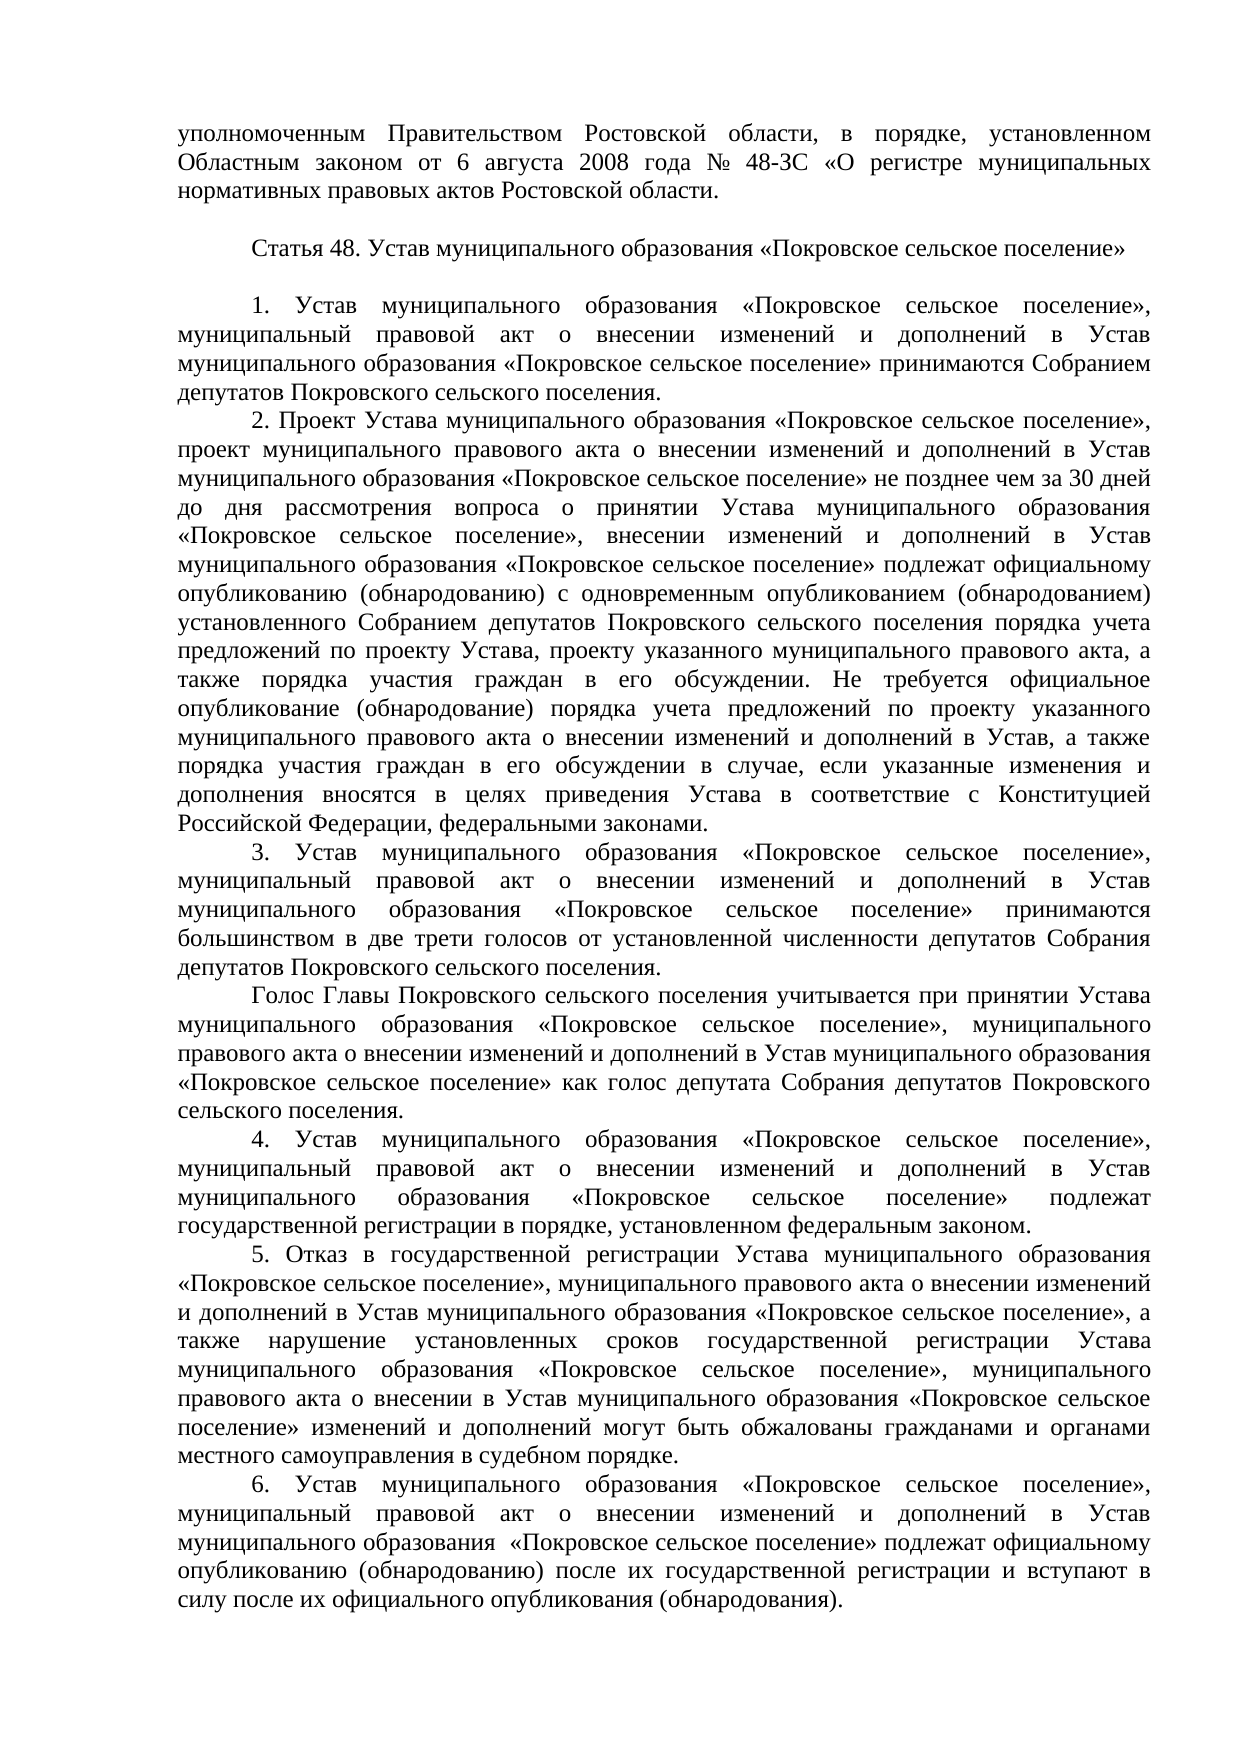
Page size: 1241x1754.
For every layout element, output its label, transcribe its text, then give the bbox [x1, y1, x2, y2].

text 6. Устав муниципального образования «Покровское сельское поселение», муниципальный правовой акт о внесении изменений и дополнений в Устав муниципального образования «Покровское сельское поселение» подлежат официальному опубликованию (обнародованию) после их государственной регистрации и вступают в силу после их официального опубликования (обнародования). [177, 1469, 1152, 1613]
text 2. Проект Устава муниципального образования «Покровское сельское поселение», проект муниципального правового акта о внесении изменений и дополнений в Устав муниципального образования «Покровское сельское поселение» не позднее чем за 30 дней до дня рассмотрения вопроса о принятии Устава муниципального образования «Покровское сельское поселение», внесении изменений и дополнений в Устав муниципального образования «Покровское сельское поселение» подлежат официальному опубликованию (обнародованию) с одновременным опубликованием (обнародованием) установленного Собранием депутатов Покровского сельского поселения порядка учета предложений по проекту Устава, проекту указанного муниципального правового акта, а также порядка участия граждан в его обсуждении. Не требуется официальное опубликование (обнародование) порядка учета предложений по проекту указанного муниципального правового акта о внесении изменений и дополнений в Устав, а также порядка участия граждан в его обсуждении в случае, если указанные изменения и дополнения вносятся в целях приведения Устава в соответствие с Конституцией Российской Федерации, федеральными законами. [177, 406, 1152, 837]
text 4. Устав муниципального образования «Покровское сельское поселение», муниципальный правовой акт о внесении изменений и дополнений в Устав муниципального образования «Покровское сельское поселение» подлежат государственной регистрации в порядке, установленном федеральным законом. [177, 1124, 1152, 1239]
text 5. Отказ в государственной регистрации Устава муниципального образования «Покровское сельское поселение», муниципального правового акта о внесении изменений и дополнений в Устав муниципального образования «Покровское сельское поселение», а также нарушение установленных сроков государственной регистрации Устава муниципального образования «Покровское сельское поселение», муниципального правового акта о внесении в Устав муниципального образования «Покровское сельское поселение» изменений и дополнений могут быть обжалованы гражданами и органами местного самоуправления в судебном порядке. [177, 1239, 1152, 1469]
text 1. Устав муниципального образования «Покровское сельское поселение», муниципальный правовой акт о внесении изменений и дополнений в Устав муниципального образования «Покровское сельское поселение» принимаются Собранием депутатов Покровского сельского поселения. [177, 291, 1152, 406]
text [177, 118, 1152, 204]
text Голос Главы Покровского сельского поселения учитывается при принятии Устава муниципального образования «Покровское сельское поселение», муниципального правового акта о внесении изменений и дополнений в Устав муниципального образования «Покровское сельское поселение» как голос депутата Собрания депутатов Покровского сельского поселения. [177, 981, 1152, 1124]
text Статья 48. Устав муниципального образования «Покровское сельское поселение» [177, 233, 1152, 262]
text 3. Устав муниципального образования «Покровское сельское поселение», муниципальный правовой акт о внесении изменений и дополнений в Устав муниципального образования «Покровское сельское поселение» принимаются большинством в две трети голосов от установленной численности депутатов Собрания депутатов Покровского сельского поселения. [177, 837, 1152, 981]
